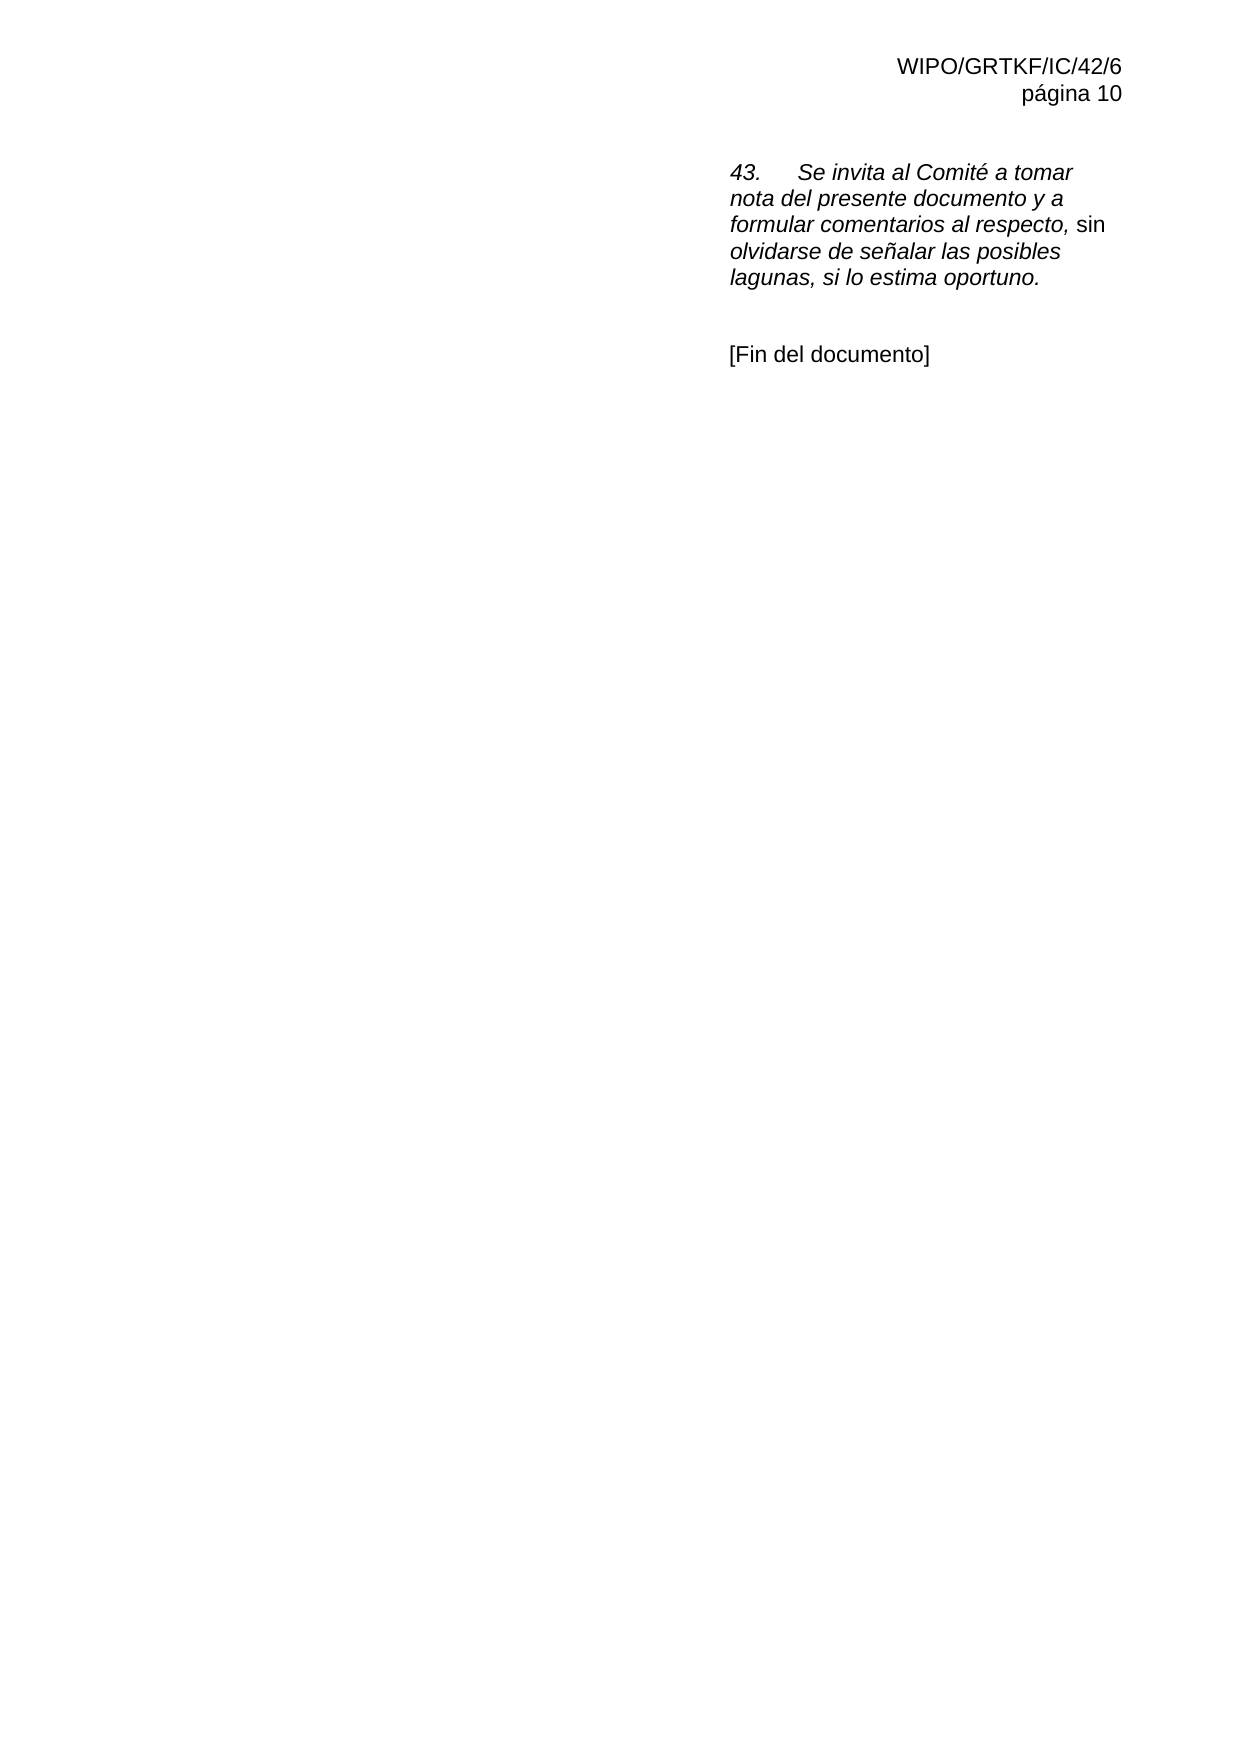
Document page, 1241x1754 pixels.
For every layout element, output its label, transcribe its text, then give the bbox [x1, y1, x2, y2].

list Se invita al Comité a tomar nota del presente documento y a formular comentarios al respecto, sin olvidarse de señalar las posibles lagunas, si lo estima oportuno. [730, 158, 1122, 290]
text [Fin del documento] [620, 340, 1122, 367]
